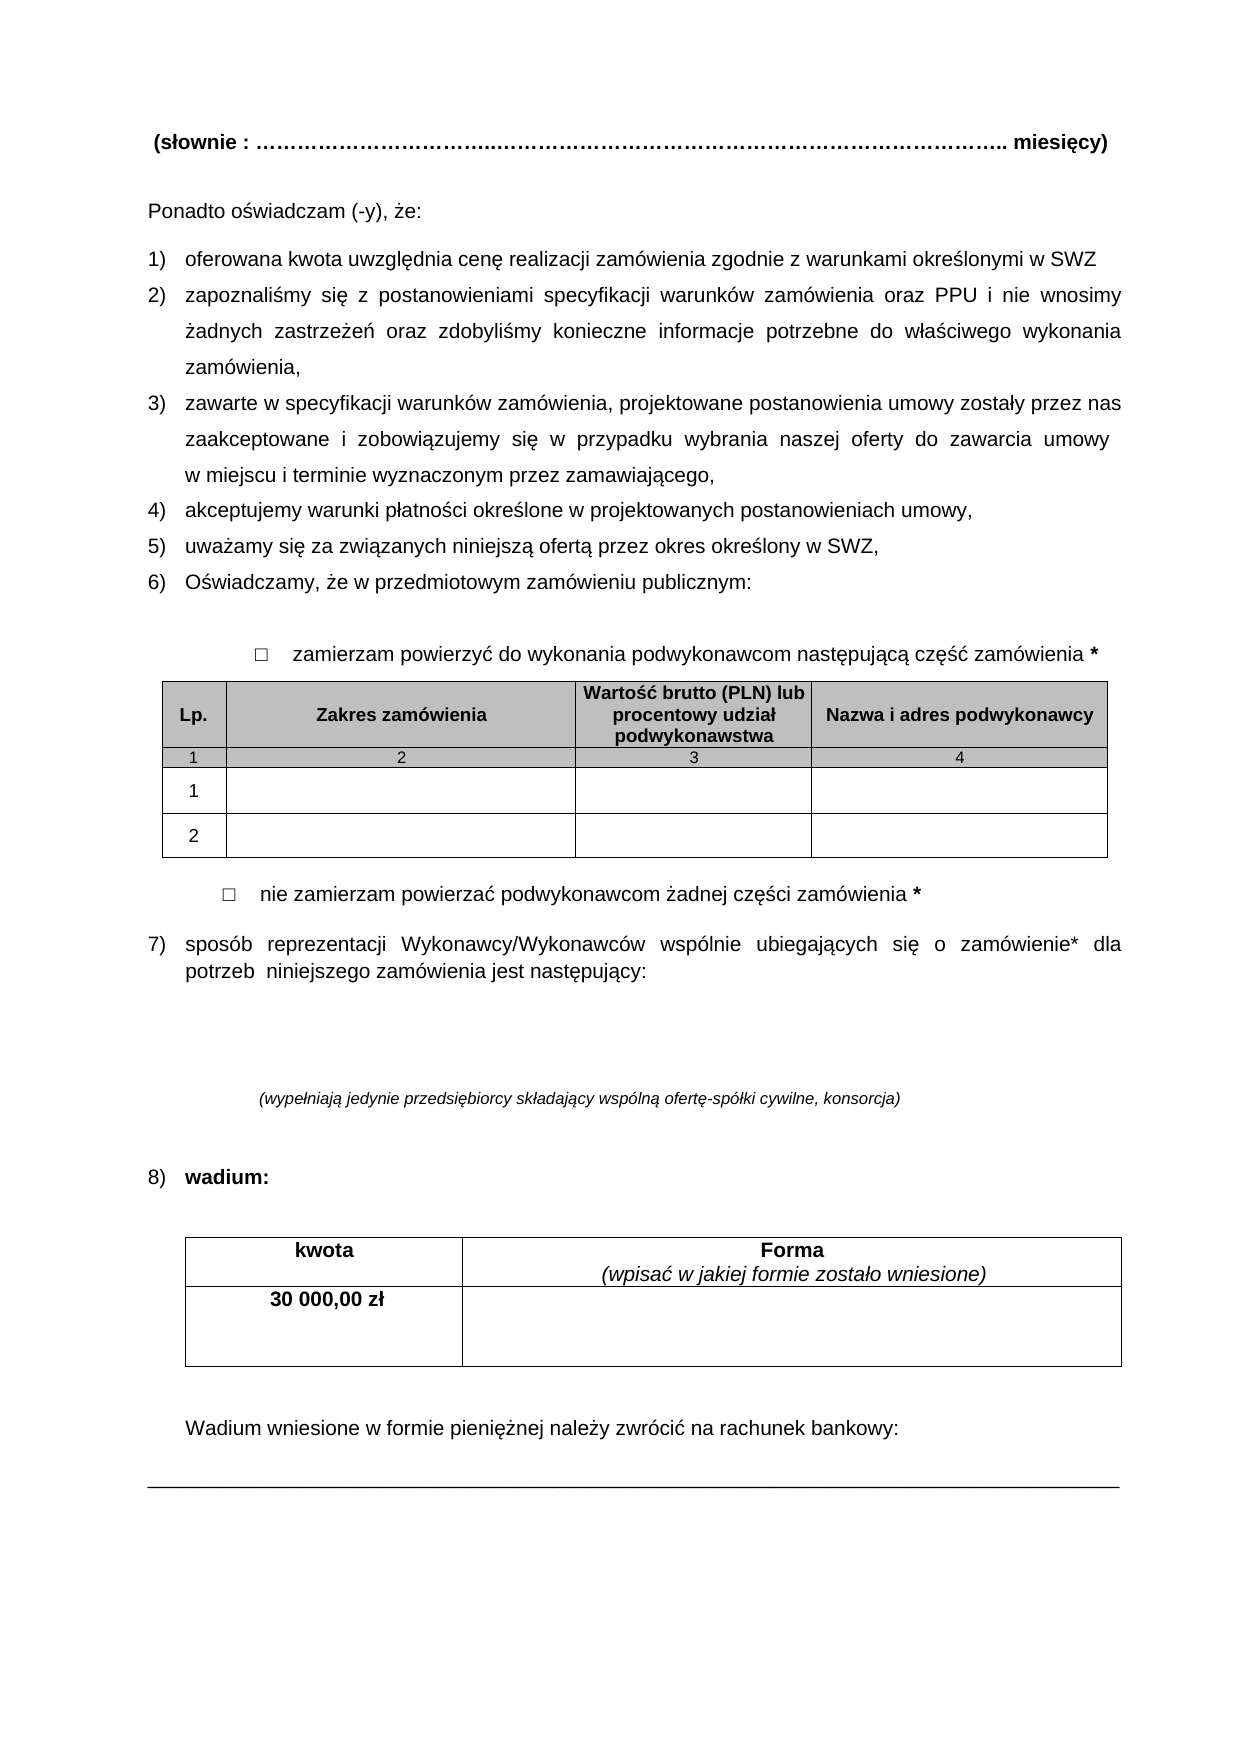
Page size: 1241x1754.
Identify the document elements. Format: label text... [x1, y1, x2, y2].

table_header Nazwa i adres podwykonawcy [812, 682, 1107, 747]
table_cell [576, 768, 811, 813]
list uważamy się za związanych niniejszą ofertą przez okres określony w SWZ, [148, 534, 1122, 558]
table_cell 30 000,00 zł [186, 1287, 462, 1366]
text (wypełniają jedynie przedsiębiorcy składający wspólną ofertę-spółki cywilne, konsorcja) [148, 1088, 1122, 1108]
table_header Forma (wpisać w jakiej formie zostało wniesione) [463, 1238, 1121, 1286]
list wadium: [148, 1165, 1122, 1189]
list zapoznaliśmy się z postanowieniami specyfikacji warunków zamówienia oraz PPU i nie wnosimy żadnych zastrzeżeń oraz zdobyliśmy konieczne informacje potrzebne do właściwego wykonania zamówienia, [148, 283, 1122, 378]
list sposób reprezentacji Wykonawcy/Wykonawców wspólnie ubiegających się o zamówienie* dla potrzeb niniejszego zamówienia jest następujący: [148, 932, 1122, 983]
table_cell [227, 768, 575, 813]
table_cell 4 [812, 748, 1107, 767]
table_cell 3 [576, 748, 811, 767]
text Ponadto oświadczam (-y), że: [148, 199, 1122, 223]
list akceptujemy warunki płatności określone w projektowanych postanowieniach umowy, [148, 498, 1122, 522]
table_cell [812, 768, 1107, 813]
text ____________________________________________________________________________________ [148, 1465, 1122, 1489]
table_cell [463, 1287, 1121, 1366]
table_cell 2 [227, 748, 575, 767]
list zawarte w specyfikacji warunków zamówienia, projektowane postanowienia umowy zostały przez nas zaakceptowane i zobowiązujemy się w przypadku wybrania naszej oferty do zawarcia umowy w miejscu i terminie wyznaczonym przez zamawiającego, [148, 391, 1122, 486]
table_cell [576, 814, 811, 857]
table_cell [227, 814, 575, 857]
table_cell 1 [163, 748, 226, 767]
text (słownie : ……………………………..……………………………………………………………….. miesięcy) [148, 130, 1122, 154]
list Oświadczamy, że w przedmiotowym zamówieniu publicznym: [148, 570, 1122, 594]
list oferowana kwota uwzględnia cenę realizacji zamówienia zgodnie z warunkami określonymi w SWZ [148, 247, 1122, 271]
table_header Wartość brutto (PLN) lub procentowy udział podwykonawstwa [576, 682, 811, 747]
table_cell [812, 814, 1107, 857]
table_header Zakres zamówienia [227, 682, 575, 747]
table_header kwota [186, 1238, 462, 1286]
table_cell 1 [163, 768, 226, 813]
list zamierzam powierzyć do wykonania podwykonawcom następującą część zamówienia * [255, 642, 1122, 668]
table_header Lp. [163, 682, 226, 747]
list nie zamierzam powierzać podwykonawcom żadnej części zamówienia * [223, 882, 1122, 908]
table_cell 2 [163, 814, 226, 857]
text Wadium wniesione w formie pieniężnej należy zwrócić na rachunek bankowy: [185, 1416, 1122, 1440]
